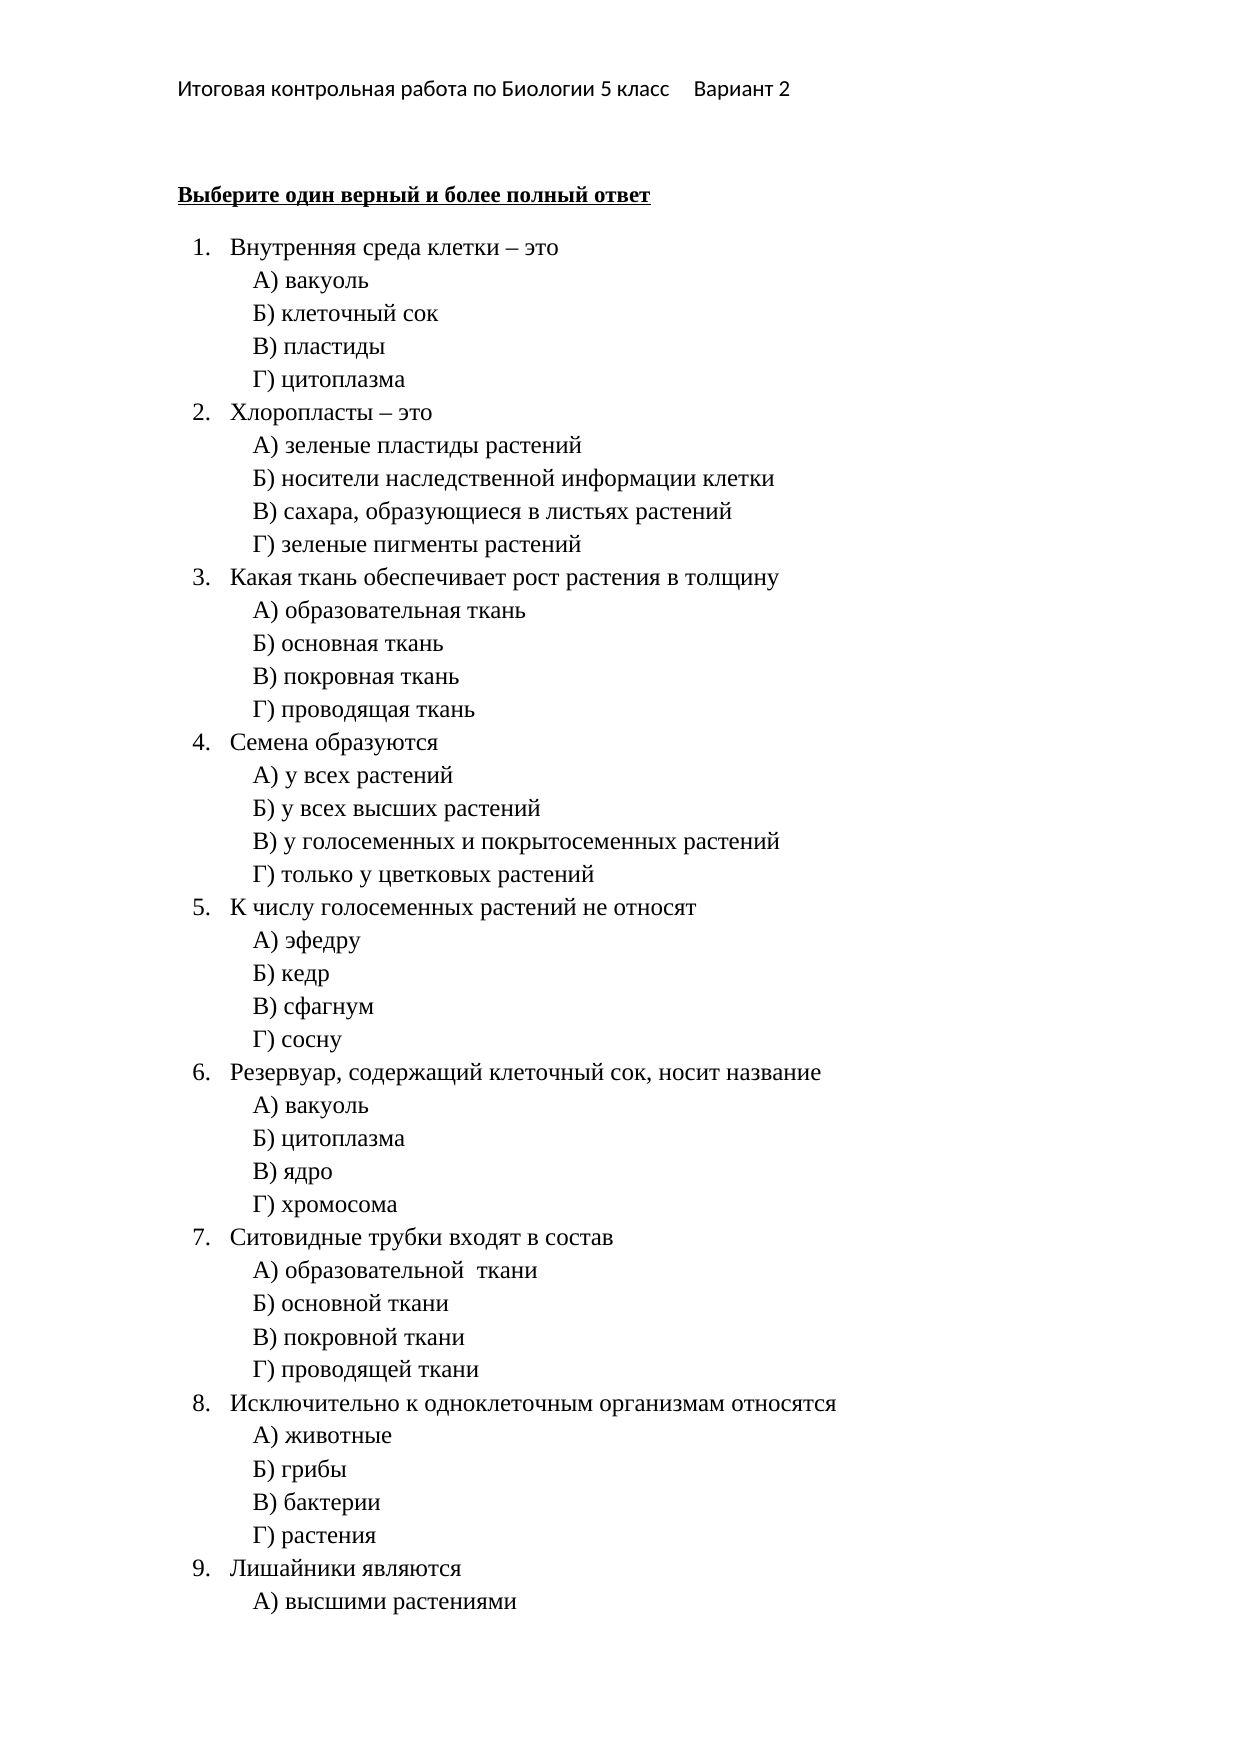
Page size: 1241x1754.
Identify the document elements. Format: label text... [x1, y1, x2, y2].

list Б) носители наследственной информации клетки [252, 463, 1152, 492]
list Лишайники являются [192, 1553, 1152, 1581]
list Б) основной ткани [252, 1288, 1152, 1317]
list В) бактерии [252, 1487, 1152, 1515]
list Г) проводящей ткани [252, 1354, 1152, 1383]
list А) образовательной ткани [252, 1256, 1152, 1284]
list Внутренняя среда клетки – это [192, 232, 1152, 261]
list А) образовательная ткань [252, 595, 1152, 624]
list В) пластиды [252, 331, 1152, 360]
list Б) кедр [252, 958, 1152, 987]
list Резервуар, содержащий клеточный сок, носит название [192, 1057, 1152, 1086]
list К числу голосеменных растений не относят [192, 892, 1152, 921]
list А) животные [252, 1421, 1152, 1449]
list Б) основная ткань [252, 628, 1152, 657]
list Семена образуются [192, 727, 1152, 756]
list Г) цитоплазма [252, 364, 1152, 393]
list Б) у всех высших растений [252, 793, 1152, 822]
list Ситовидные трубки входят в состав [192, 1222, 1152, 1251]
list В) ядро [252, 1156, 1152, 1185]
list А) зеленые пластиды растений [252, 430, 1152, 459]
list Исключительно к одноклеточным организмам относятся [192, 1388, 1152, 1416]
list А) вакуоль [252, 265, 1152, 294]
list Г) проводящая ткань [252, 694, 1152, 723]
list Б) клеточный сок [252, 298, 1152, 327]
list А) у всех растений [252, 760, 1152, 789]
text Выберите один верный и более полный ответ [177, 181, 1152, 207]
list Какая ткань обеспечивает рост растения в толщину [192, 562, 1152, 591]
list А) эфедру [252, 925, 1152, 954]
list Г) сосну [252, 1024, 1152, 1053]
list В) покровная ткань [252, 661, 1152, 690]
list А) вакуоль [252, 1090, 1152, 1119]
list Б) грибы [252, 1454, 1152, 1482]
list В) у голосеменных и покрытосеменных растений [252, 826, 1152, 855]
list В) сфагнум [252, 991, 1152, 1020]
list В) сахара, образующиеся в листьях растений [252, 496, 1152, 525]
list Г) хромосома [252, 1189, 1152, 1218]
list Б) цитоплазма [252, 1123, 1152, 1152]
list В) покровной ткани [252, 1322, 1152, 1350]
list Г) растения [252, 1520, 1152, 1548]
list Г) только у цветковых растений [252, 859, 1152, 888]
list Г) зеленые пигменты растений [252, 529, 1152, 558]
list Хлоропласты – это [192, 397, 1152, 426]
list А) высшими растениями [252, 1586, 1152, 1614]
